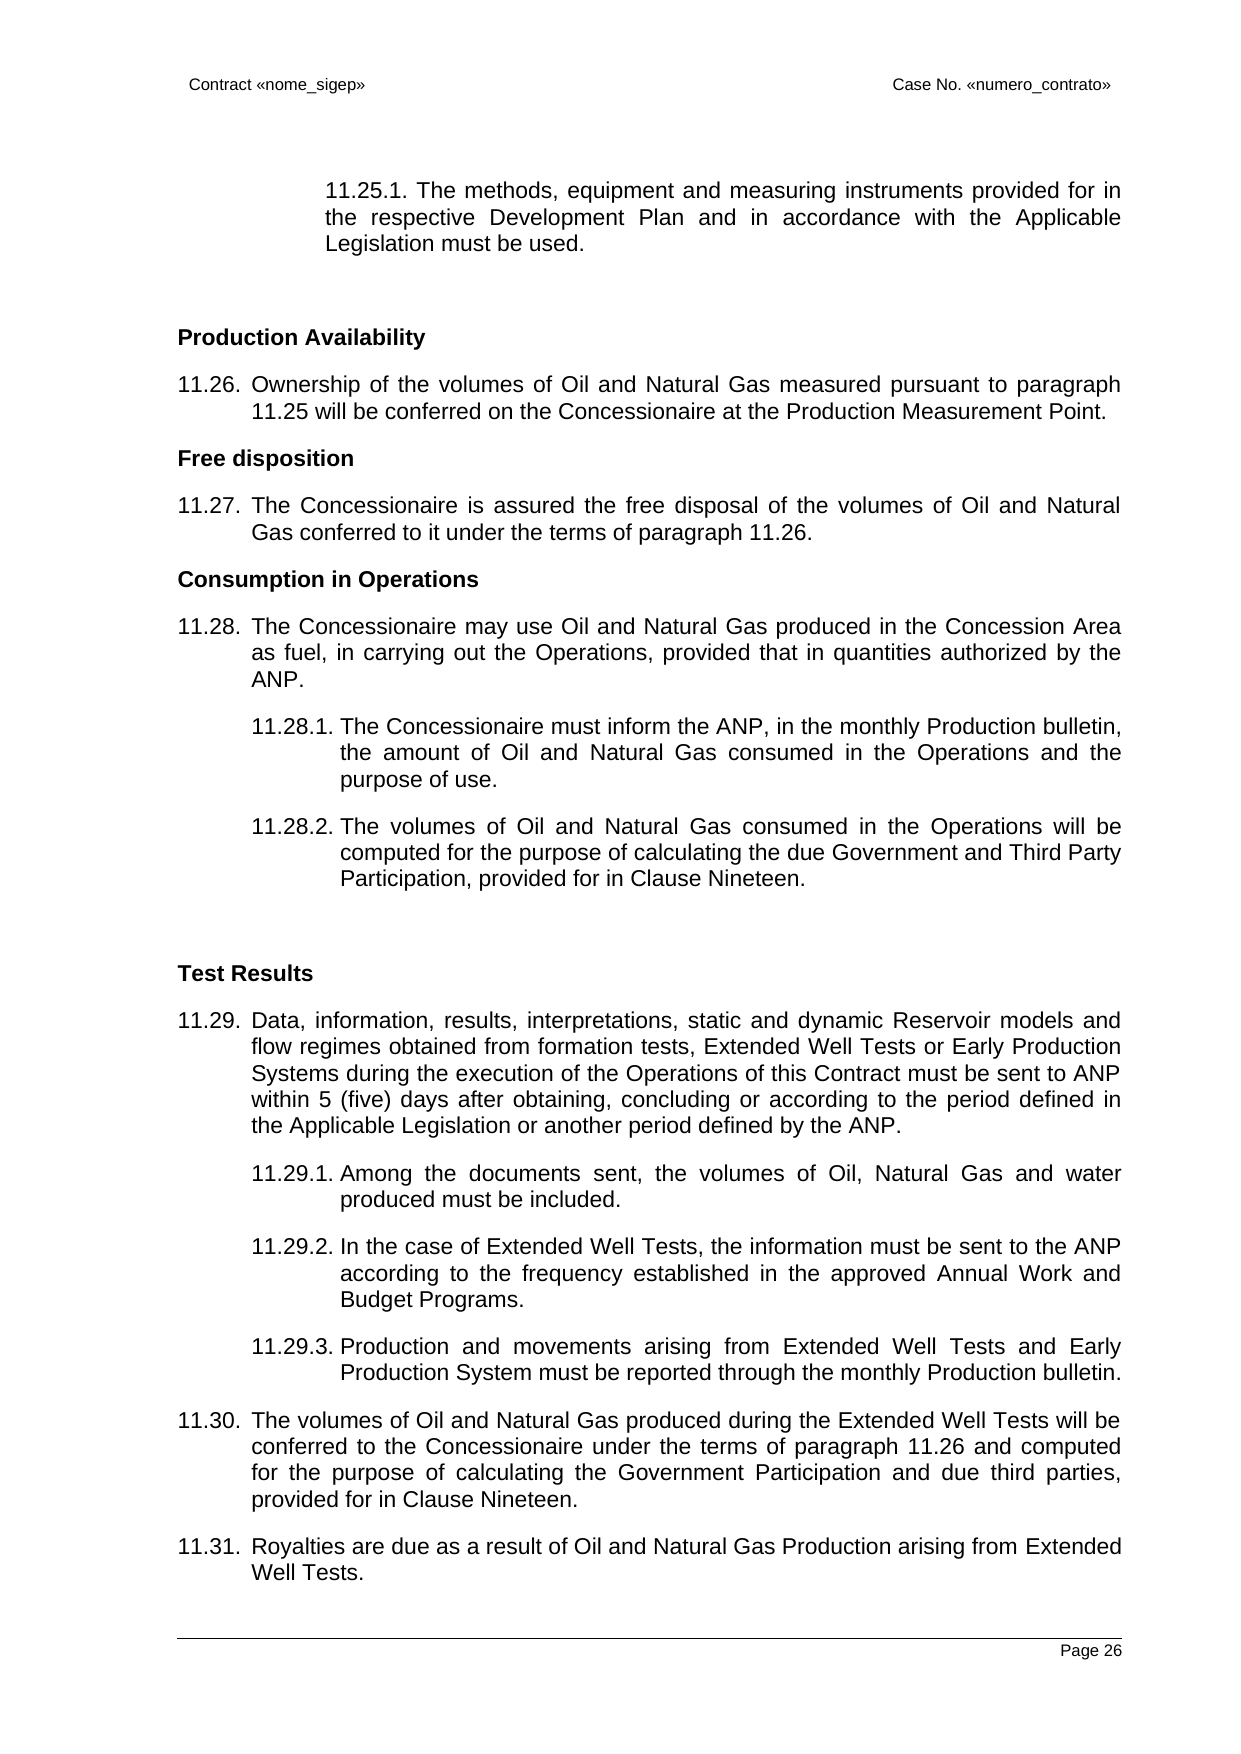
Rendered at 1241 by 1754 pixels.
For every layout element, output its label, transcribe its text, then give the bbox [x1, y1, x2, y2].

list Among the documents sent, the volumes of Oil, Natural Gas and water produced must be included. [251, 1159, 1122, 1212]
list Production and movements arising from Extended Well Tests and Early Production System must be reported through the monthly Production bulletin. [251, 1333, 1122, 1386]
text The Concessionaire is assured the free disposal of the volumes of Oil and Natural Gas conferred to it under the terms of paragraph 11.26. [177, 492, 1122, 545]
text The volumes of Oil and Natural Gas consumed in the Operations will be computed for the purpose of calculating the due Government and Third Party Participation, provided for in Clause Nineteen. [251, 813, 1122, 892]
list Data, information, results, interpretations, static and dynamic Reservoir models and flow regimes obtained from formation tests, Extended Well Tests or Early Production Systems during the execution of the Operations of this Contract must be sent to ANP within 5 (five) days after obtaining, concluding or according to the period defined in the Applicable Legislation or another period defined by the ANP. [177, 1007, 1122, 1139]
list 11.25.1. The methods, equipment and measuring instruments provided for in the respective Development Plan and in accordance with the Applicable Legislation must be used. [325, 177, 1122, 256]
text Production Availability [177, 324, 1122, 351]
text The Concessionaire may use Oil and Natural Gas produced in the Concession Area as fuel, in carrying out the Operations, provided that in quantities authorized by the ANP. [177, 613, 1122, 692]
text Test Results [177, 960, 1122, 986]
text Ownership of the volumes of Oil and Natural Gas measured pursuant to paragraph 11.25 will be conferred on the Concessionaire at the Production Measurement Point. [177, 371, 1122, 424]
text The Concessionaire must inform the ANP, in the monthly Production bulletin, the amount of Oil and Natural Gas consumed in the Operations and the purpose of use. [251, 713, 1122, 792]
list In the case of Extended Well Tests, the information must be sent to the ANP according to the frequency established in the approved Annual Work and Budget Programs. [251, 1233, 1122, 1312]
list The volumes of Oil and Natural Gas produced during the Extended Well Tests will be conferred to the Concessionaire under the terms of paragraph 11.26 and computed for the purpose of calculating the Government Participation and due third parties, provided for in Clause Nineteen. [177, 1407, 1122, 1512]
text Free disposition [177, 445, 1122, 471]
text Consumption in Operations [177, 566, 1122, 592]
list Royalties are due as a result of Oil and Natural Gas Production arising from Extended Well Tests. [177, 1533, 1122, 1586]
